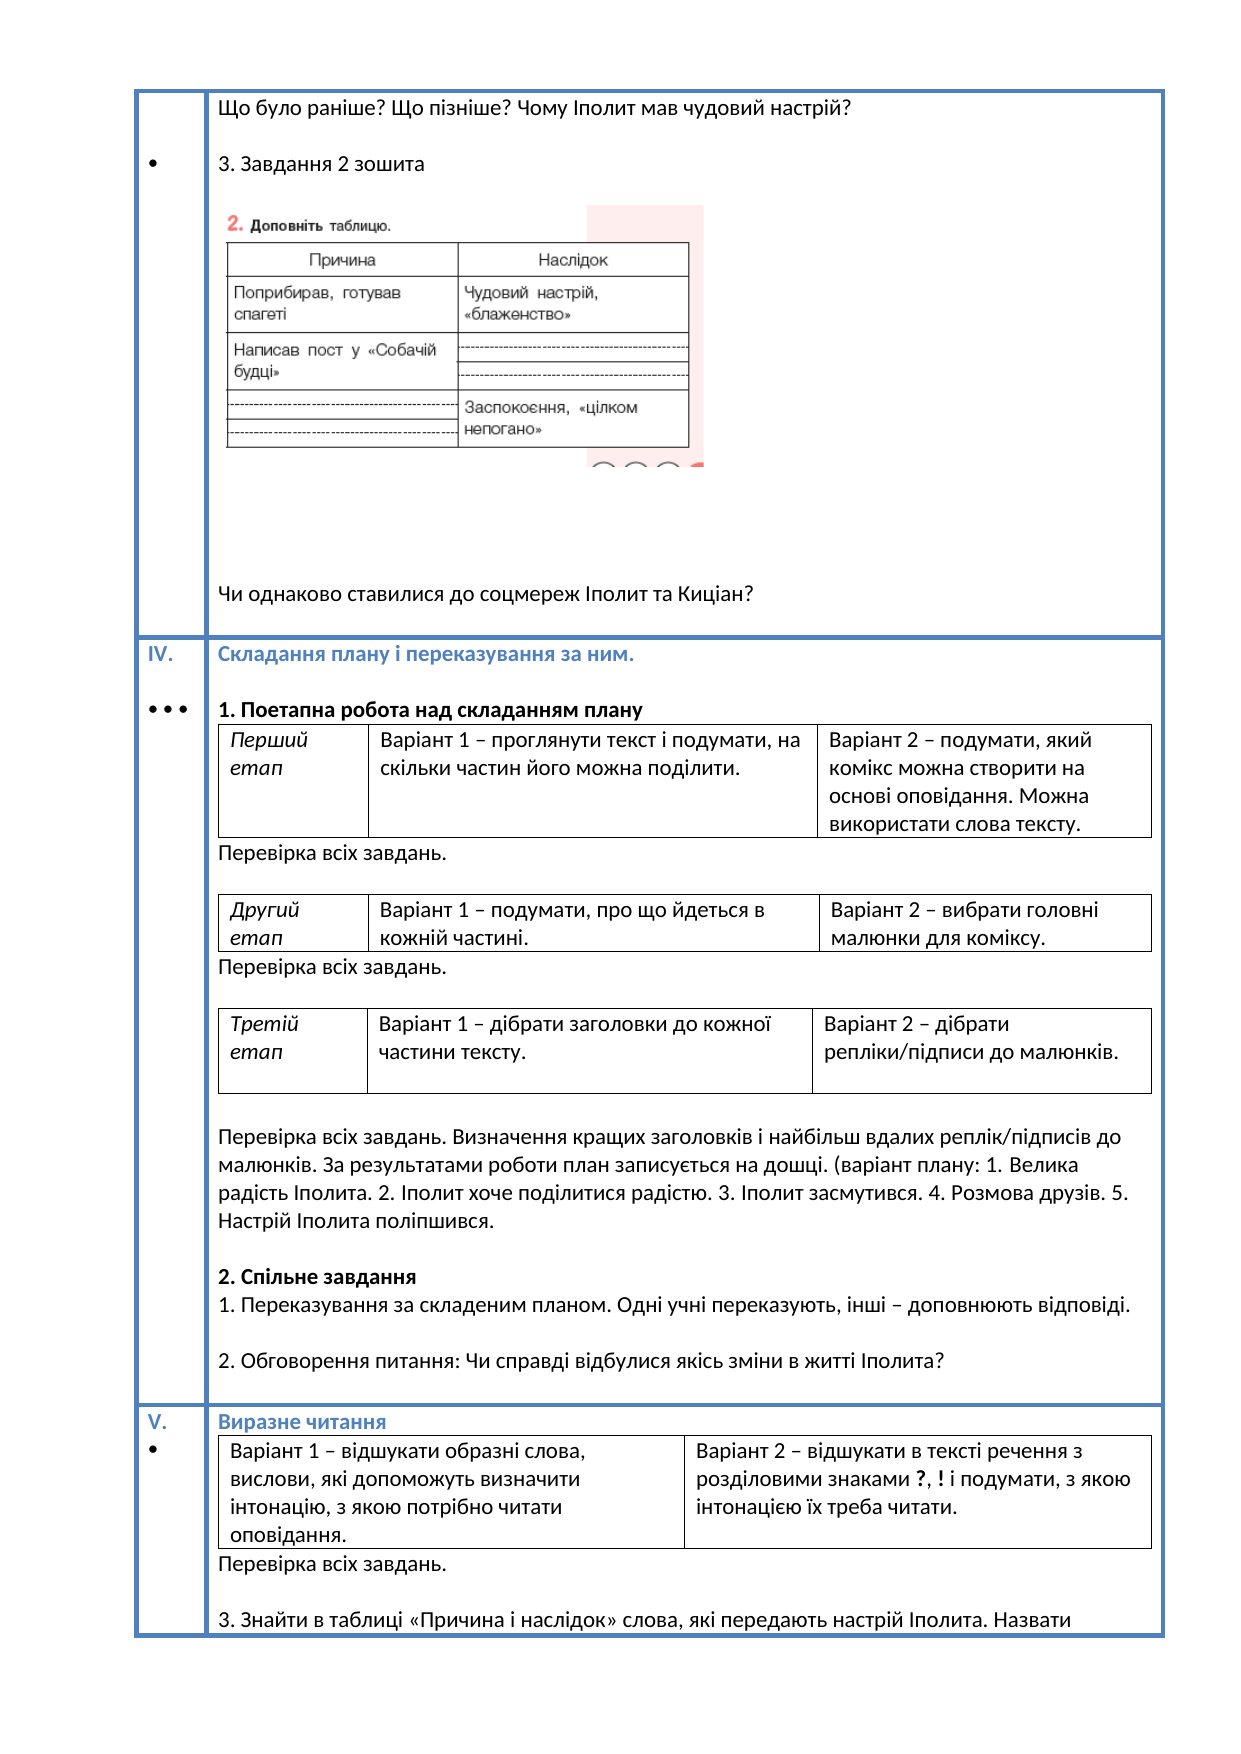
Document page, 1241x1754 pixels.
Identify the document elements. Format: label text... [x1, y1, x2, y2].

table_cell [209, 1407, 1161, 1633]
table_cell Складання плану і переказування за ним. 1. Поетапна робота над складанням плану Перевірка всіх завдань. Перевірка всіх завдань. Перевірка всіх завдань. Визначення кращих заголовків і найбільш вдалих реплік/підписів до малюнків. За результатами роботи план записується на дошці. (варіант плану: 1. Велика радість Іполита. 2. Іполит хоче поділитися радістю. 3. Іполит засмутився. 4. Розмова друзів. 5. Настрій Іполита поліпшився. 2. Спільне завдання 1. Переказування за складеним планом. Одні учні переказують, інші – доповнюють відповіді. 2. Обговорення питання: Чи справді відбулися якісь зміни в житті Іполита? [209, 640, 1161, 1402]
table_cell V. • [139, 1407, 204, 1633]
picture [217, 205, 704, 467]
table_cell ІV. • • • [139, 640, 204, 1402]
table_cell ІІІ. • • • • [139, 93, 204, 635]
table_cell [209, 93, 1161, 635]
